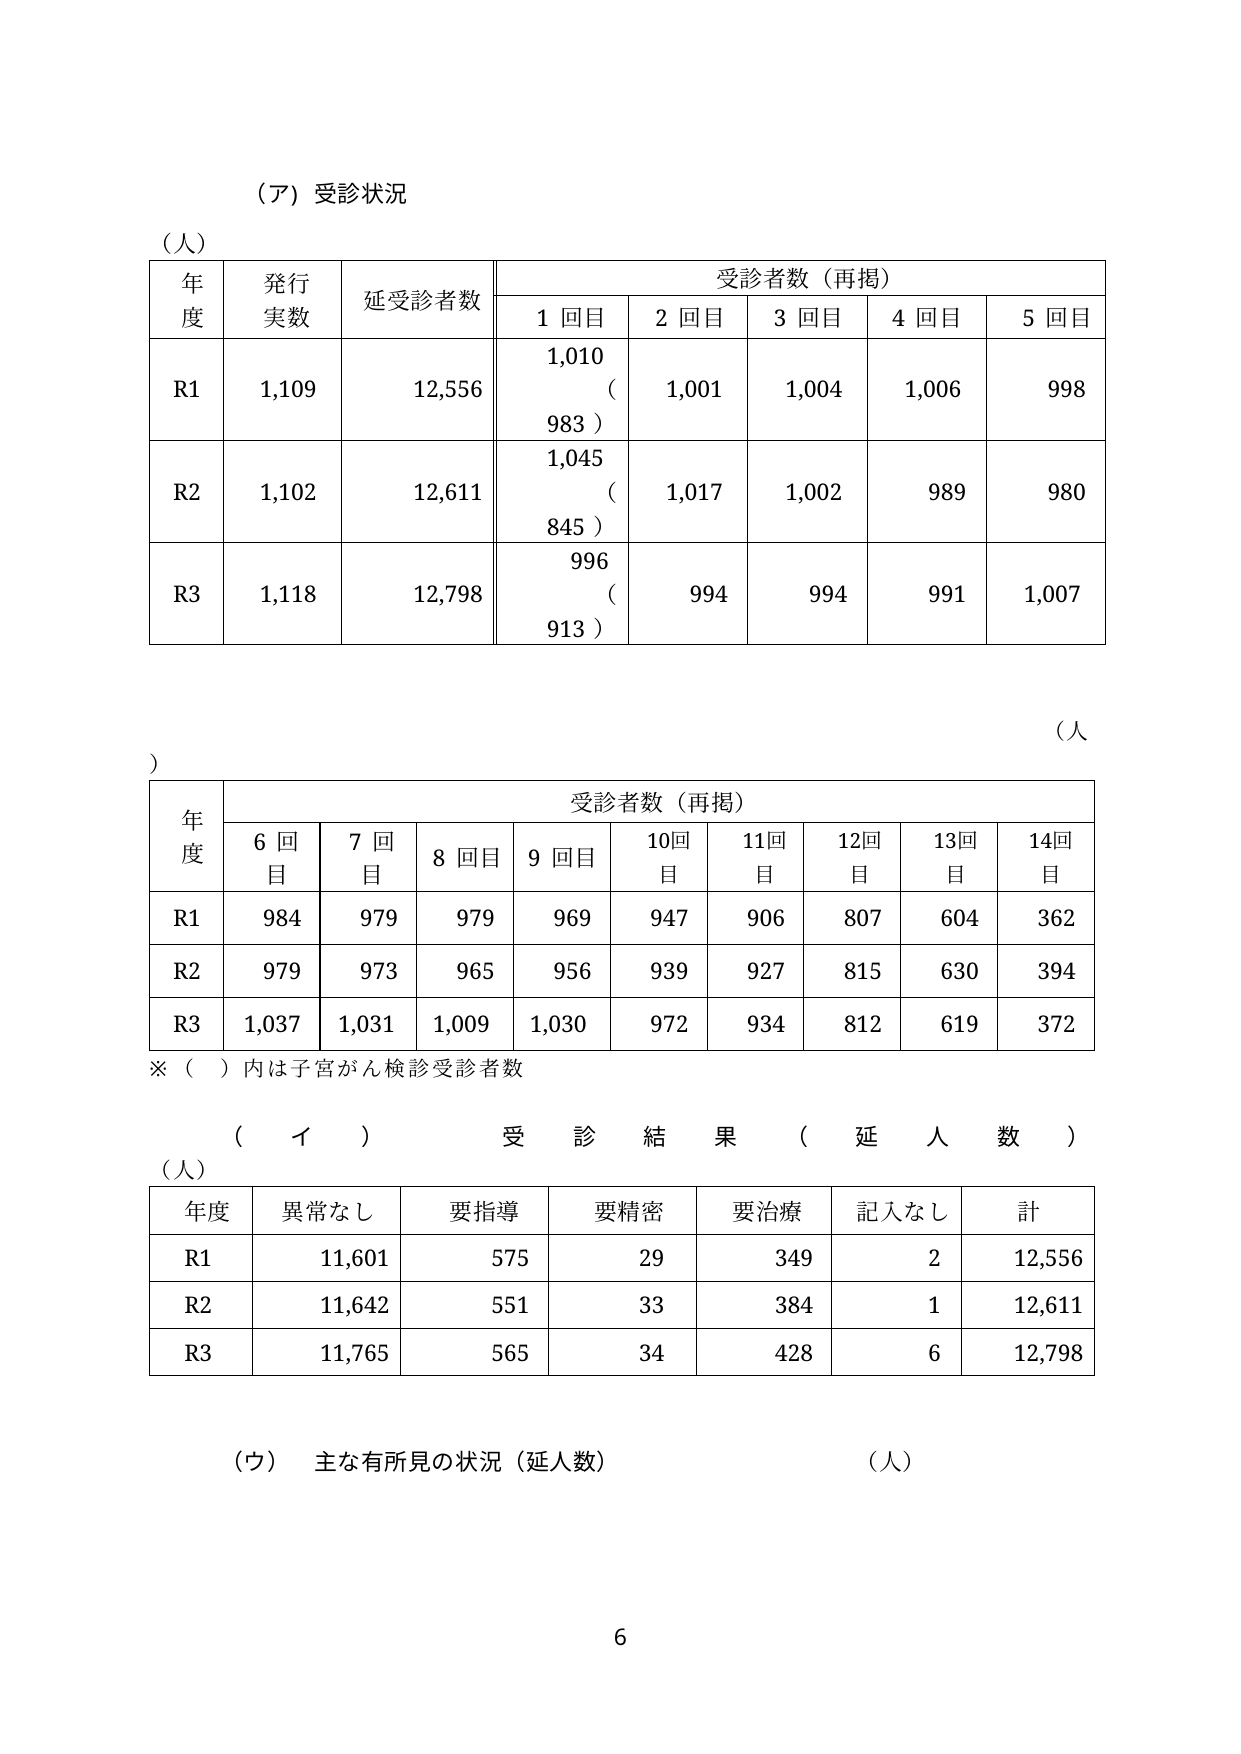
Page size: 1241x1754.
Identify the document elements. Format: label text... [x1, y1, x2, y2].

table_header 要指導 [401, 1187, 548, 1233]
table_cell 1回目 [497, 296, 628, 337]
table_header 受診者数（再掲） [224, 781, 1094, 822]
table_cell 372 [998, 998, 1094, 1050]
table_cell 812 [804, 998, 900, 1050]
table_cell 1,045 （845） [497, 441, 628, 542]
table_header 発行 実数 [224, 261, 341, 337]
table_cell 956 [514, 945, 610, 997]
table_cell 5回目 [987, 296, 1105, 337]
text （人） [149, 713, 1091, 780]
table_header 要精密 [549, 1187, 696, 1233]
table_cell 12,798 [962, 1329, 1094, 1375]
table_cell 1,007 [987, 543, 1105, 644]
table_cell 3回目 [748, 296, 867, 337]
table_cell 815 [804, 945, 900, 997]
table_cell 6 [832, 1329, 961, 1375]
table_cell 12,611 [962, 1282, 1094, 1328]
table_cell 980 [987, 441, 1105, 542]
table_cell 565 [401, 1329, 548, 1375]
table_cell 927 [708, 945, 803, 997]
table_cell R3 [150, 1329, 252, 1375]
table_cell 1 [832, 1282, 961, 1328]
table_cell R1 [150, 892, 223, 944]
table_cell 973 [321, 945, 416, 997]
table_cell 34 [549, 1329, 696, 1375]
text （イ） 受診結果（延人数） （人） [149, 1119, 1091, 1186]
table_cell 384 [697, 1282, 831, 1328]
table_cell 934 [708, 998, 803, 1050]
text （ウ） 主な有所見の状況（延人数） （人） [149, 1444, 1091, 1478]
table_cell 12,611 [342, 441, 493, 542]
text ※（ ）内は子宮がん検診受診者数 [149, 1051, 1091, 1085]
table_cell 33 [549, 1282, 696, 1328]
table_cell 1,006 [868, 339, 986, 440]
table_cell 29 [549, 1235, 696, 1281]
table_cell 575 [401, 1235, 548, 1281]
table_header 年度 [150, 781, 223, 891]
table_cell 1,009 [417, 998, 513, 1050]
table_cell R1 [150, 339, 223, 440]
table_cell 12,798 [342, 543, 493, 644]
table_cell 906 [708, 892, 803, 944]
table_cell 1,118 [224, 543, 341, 644]
table_cell 551 [401, 1282, 548, 1328]
table_cell 979 [417, 892, 513, 944]
table_cell 991 [868, 543, 986, 644]
table_cell 972 [611, 998, 707, 1050]
table_cell 1,001 [629, 339, 747, 440]
table_cell R2 [150, 945, 223, 997]
table_cell 979 [321, 892, 416, 944]
table_cell 1,109 [224, 339, 341, 440]
table_cell 979 [224, 945, 319, 997]
table_cell R2 [150, 441, 223, 542]
table_cell 2回目 [629, 296, 747, 337]
table_cell 989 [868, 441, 986, 542]
table_cell 4回目 [868, 296, 986, 337]
table_cell 998 [987, 339, 1105, 440]
table_cell 13回目 [901, 823, 997, 891]
table_header 年度 [150, 1187, 252, 1233]
table_cell 9回目 [514, 823, 610, 891]
table_header 異常なし [253, 1187, 400, 1233]
table_cell 1,010 （983） [497, 339, 628, 440]
table_cell 1,031 [321, 998, 416, 1050]
table_header 記入なし [832, 1187, 961, 1233]
table_cell 630 [901, 945, 997, 997]
table_cell R3 [150, 998, 223, 1050]
table_cell 994 [629, 543, 747, 644]
table_cell 996 （913） [497, 543, 628, 644]
table_cell 11,642 [253, 1282, 400, 1328]
table_cell 12,556 [342, 339, 493, 440]
table_cell 11,601 [253, 1235, 400, 1281]
table_cell R1 [150, 1235, 252, 1281]
table_header 延受診者数 [342, 261, 493, 337]
table_header 年度 [150, 261, 223, 337]
table_cell 11,765 [253, 1329, 400, 1375]
table_header 計 [962, 1187, 1094, 1233]
table_cell 14回目 [998, 823, 1094, 891]
table_cell 428 [697, 1329, 831, 1375]
table_cell 6回目 [224, 823, 319, 891]
table_cell 2 [832, 1235, 961, 1281]
table_cell R2 [150, 1282, 252, 1328]
table_cell 394 [998, 945, 1094, 997]
table_cell 994 [748, 543, 867, 644]
table_cell 969 [514, 892, 610, 944]
table_cell 939 [611, 945, 707, 997]
table_header 受診者数（再掲） [497, 261, 1105, 295]
table_cell 1,037 [224, 998, 319, 1050]
table_cell 11回目 [708, 823, 803, 891]
table_cell 7回目 [321, 823, 416, 891]
table_cell 12,556 [962, 1235, 1094, 1281]
table_cell 362 [998, 892, 1094, 944]
table_cell R3 [150, 543, 223, 644]
table_cell 965 [417, 945, 513, 997]
text （ア) 受診状況 （人） [149, 159, 1106, 260]
table_cell 807 [804, 892, 900, 944]
table_cell 8回目 [417, 823, 513, 891]
table_cell 349 [697, 1235, 831, 1281]
table_cell 1,102 [224, 441, 341, 542]
table_cell 12回目 [804, 823, 900, 891]
table_cell 947 [611, 892, 707, 944]
table_cell 619 [901, 998, 997, 1050]
table_cell 1,017 [629, 441, 747, 542]
table_cell 984 [224, 892, 319, 944]
table_cell 604 [901, 892, 997, 944]
table_cell 1,030 [514, 998, 610, 1050]
table_cell 1,002 [748, 441, 867, 542]
table_cell 10回目 [611, 823, 707, 891]
table_header 要治療 [697, 1187, 831, 1233]
table_cell 1,004 [748, 339, 867, 440]
